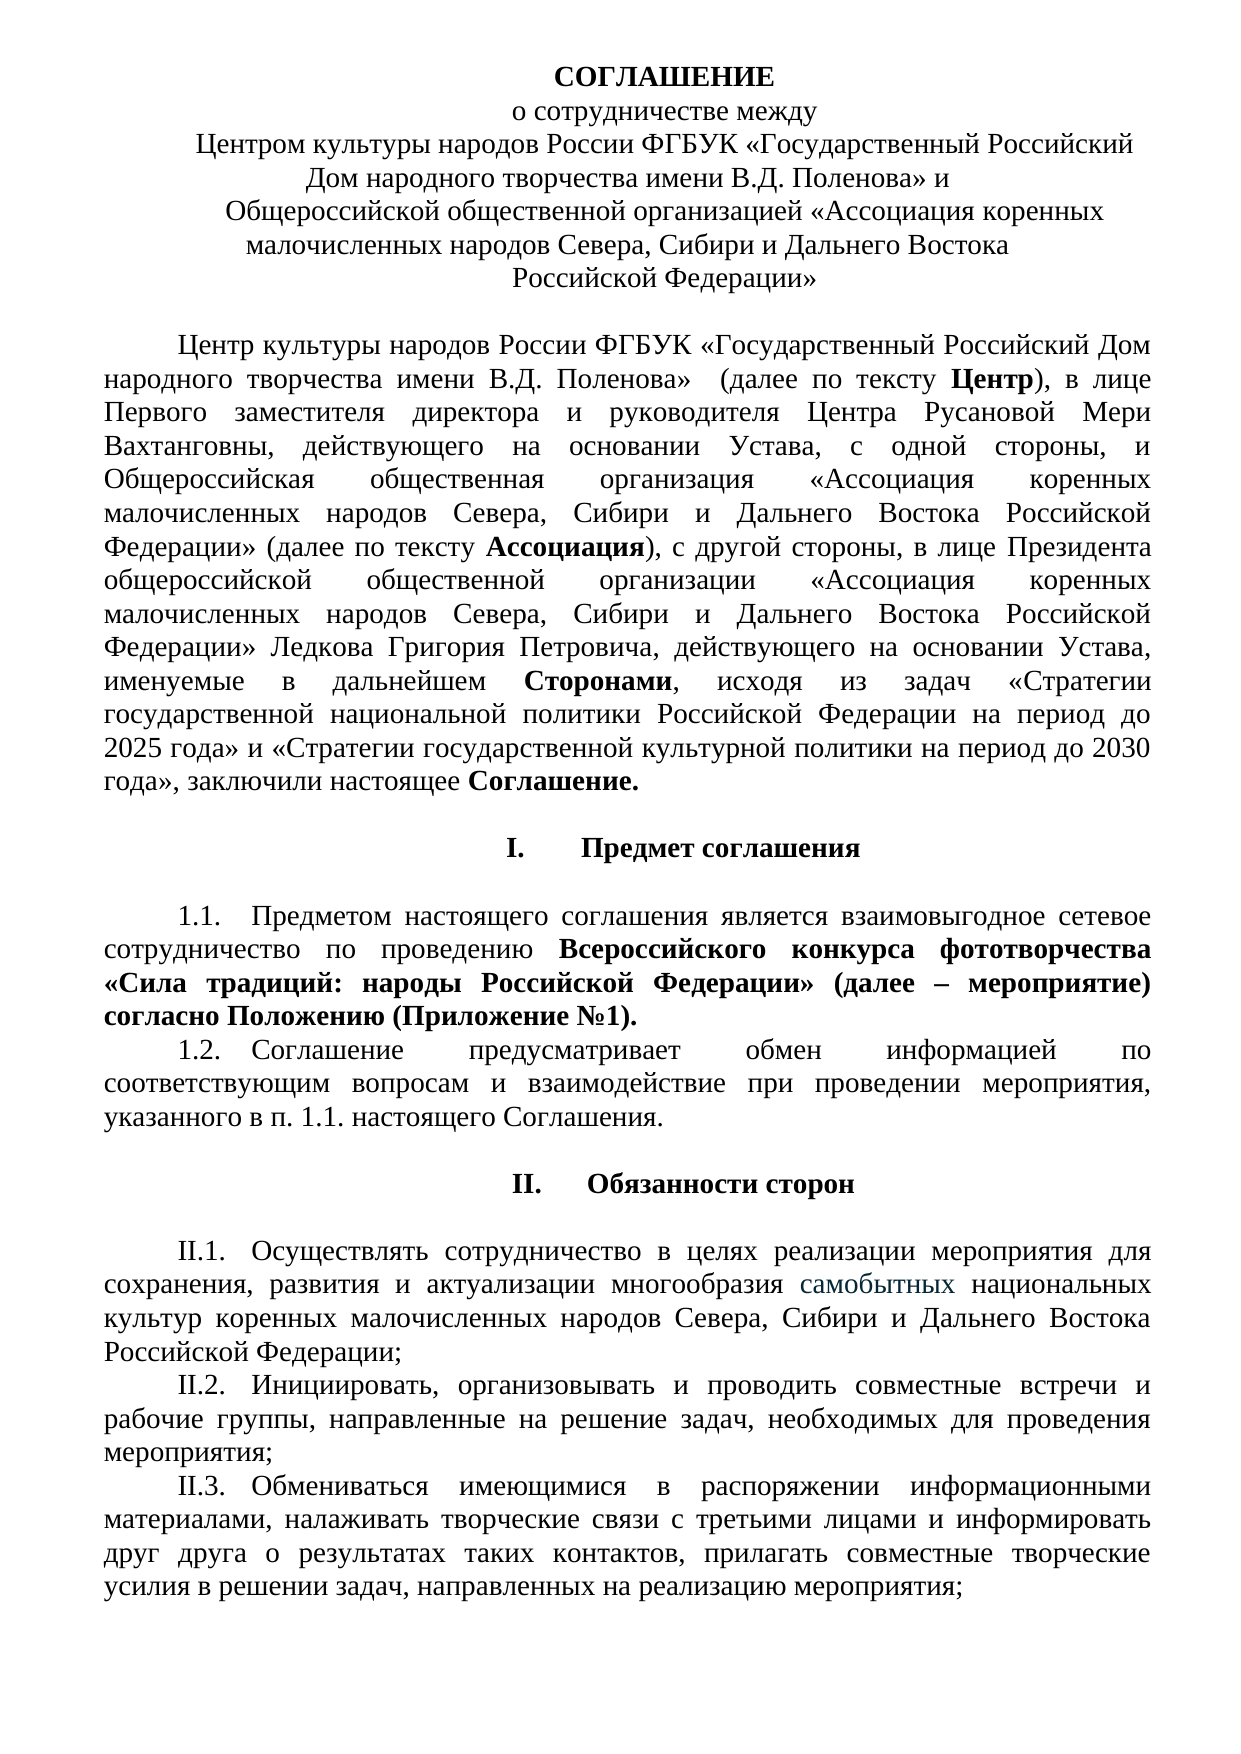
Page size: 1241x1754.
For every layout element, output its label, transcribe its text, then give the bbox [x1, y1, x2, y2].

text о сотрудничестве между [103, 93, 1152, 126]
text СОГЛАШЕНИЕ [103, 59, 1152, 93]
text Центром культуры народов России ФГБУК «Государственный Российский Дом народного творчества имени В.Д. Поленова» и [103, 126, 1152, 193]
text Российской Федерации» [103, 260, 1152, 294]
text Общероссийской общественной организацией «Ассоциация коренных малочисленных народов Севера, Сибири и Дальнего Востока [103, 193, 1152, 260]
list Обязанности сторон [215, 1166, 1152, 1199]
list Соглашение предусматривает обмен информацией по соответствующим вопросам и взаимодействие при проведении мероприятия, указанного в п. 1.1. настоящего Соглашения. [103, 1032, 1152, 1132]
list Предмет соглашения [215, 831, 1152, 864]
text Центр культуры народов России ФГБУК «Государственный Российский Дом народного творчества имени В.Д. Поленова» (далее по тексту Центр), в лице Первого заместителя директора и руководителя Центра Русановой Мери Вахтанговны, действующего на основании Устава, с одной стороны, и Общероссийская общественная организация «Ассоциация коренных малочисленных народов Севера, Сибири и Дальнего Востока Российской Федерации» (далее по тексту Ассоциация), с другой стороны, в лице Президента общероссийской общественной организации «Ассоциация коренных малочисленных народов Севера, Сибири и Дальнего Востока Российской Федерации» Ледкова Григория Петровича, действующего на основании Устава, именуемые в дальнейшем Сторонами, исходя из задач «Стратегии государственной национальной политики Российской Федерации на период до 2025 года» и «Стратегии государственной культурной политики на период до 2030 года», заключили настоящее Соглашение. [103, 327, 1152, 797]
list Предметом настоящего соглашения является взаимовыгодное сетевое сотрудничество по проведению Всероссийского конкурса фототворчества «Сила традиций: народы Российской Федерации» (далее – мероприятие) согласно Положению (Приложение №1). [103, 898, 1152, 1032]
list Осуществлять сотрудничество в целях реализации мероприятия для сохранения, развития и актуализации многообразия самобытных национальных культур коренных малочисленных народов Севера, Сибири и Дальнего Востока Российской Федерации; [103, 1233, 1152, 1367]
list Инициировать, организовывать и проводить совместные встречи и рабочие группы, направленные на решение задач, необходимых для проведения мероприятия; [103, 1367, 1152, 1468]
list Обмениваться имеющимися в распоряжении информационными материалами, налаживать творческие связи с третьими лицами и информировать друг друга о результатах таких контактов, прилагать совместные творческие усилия в решении задач, направленных на реализацию мероприятия; [103, 1468, 1152, 1602]
